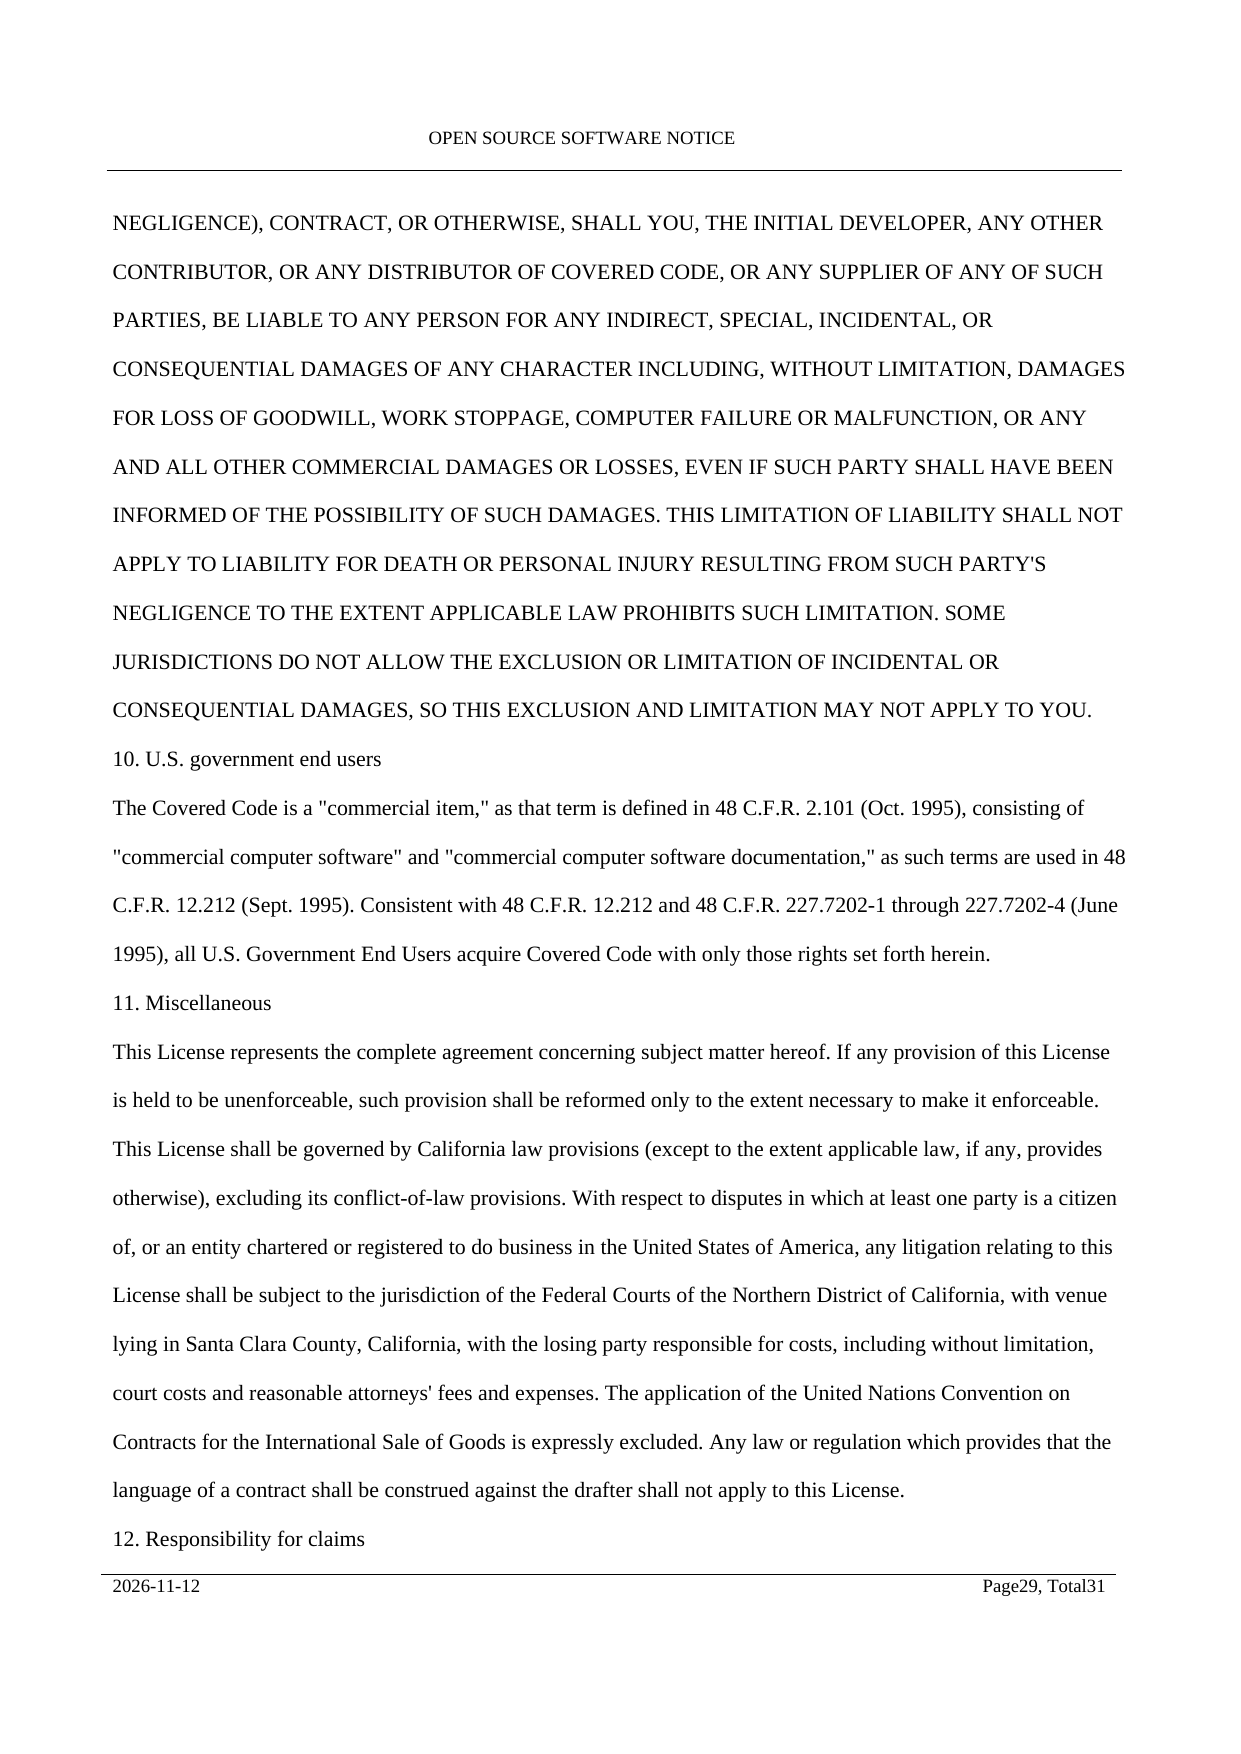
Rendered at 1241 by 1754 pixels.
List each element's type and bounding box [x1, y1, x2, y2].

text [112, 206, 1128, 1555]
